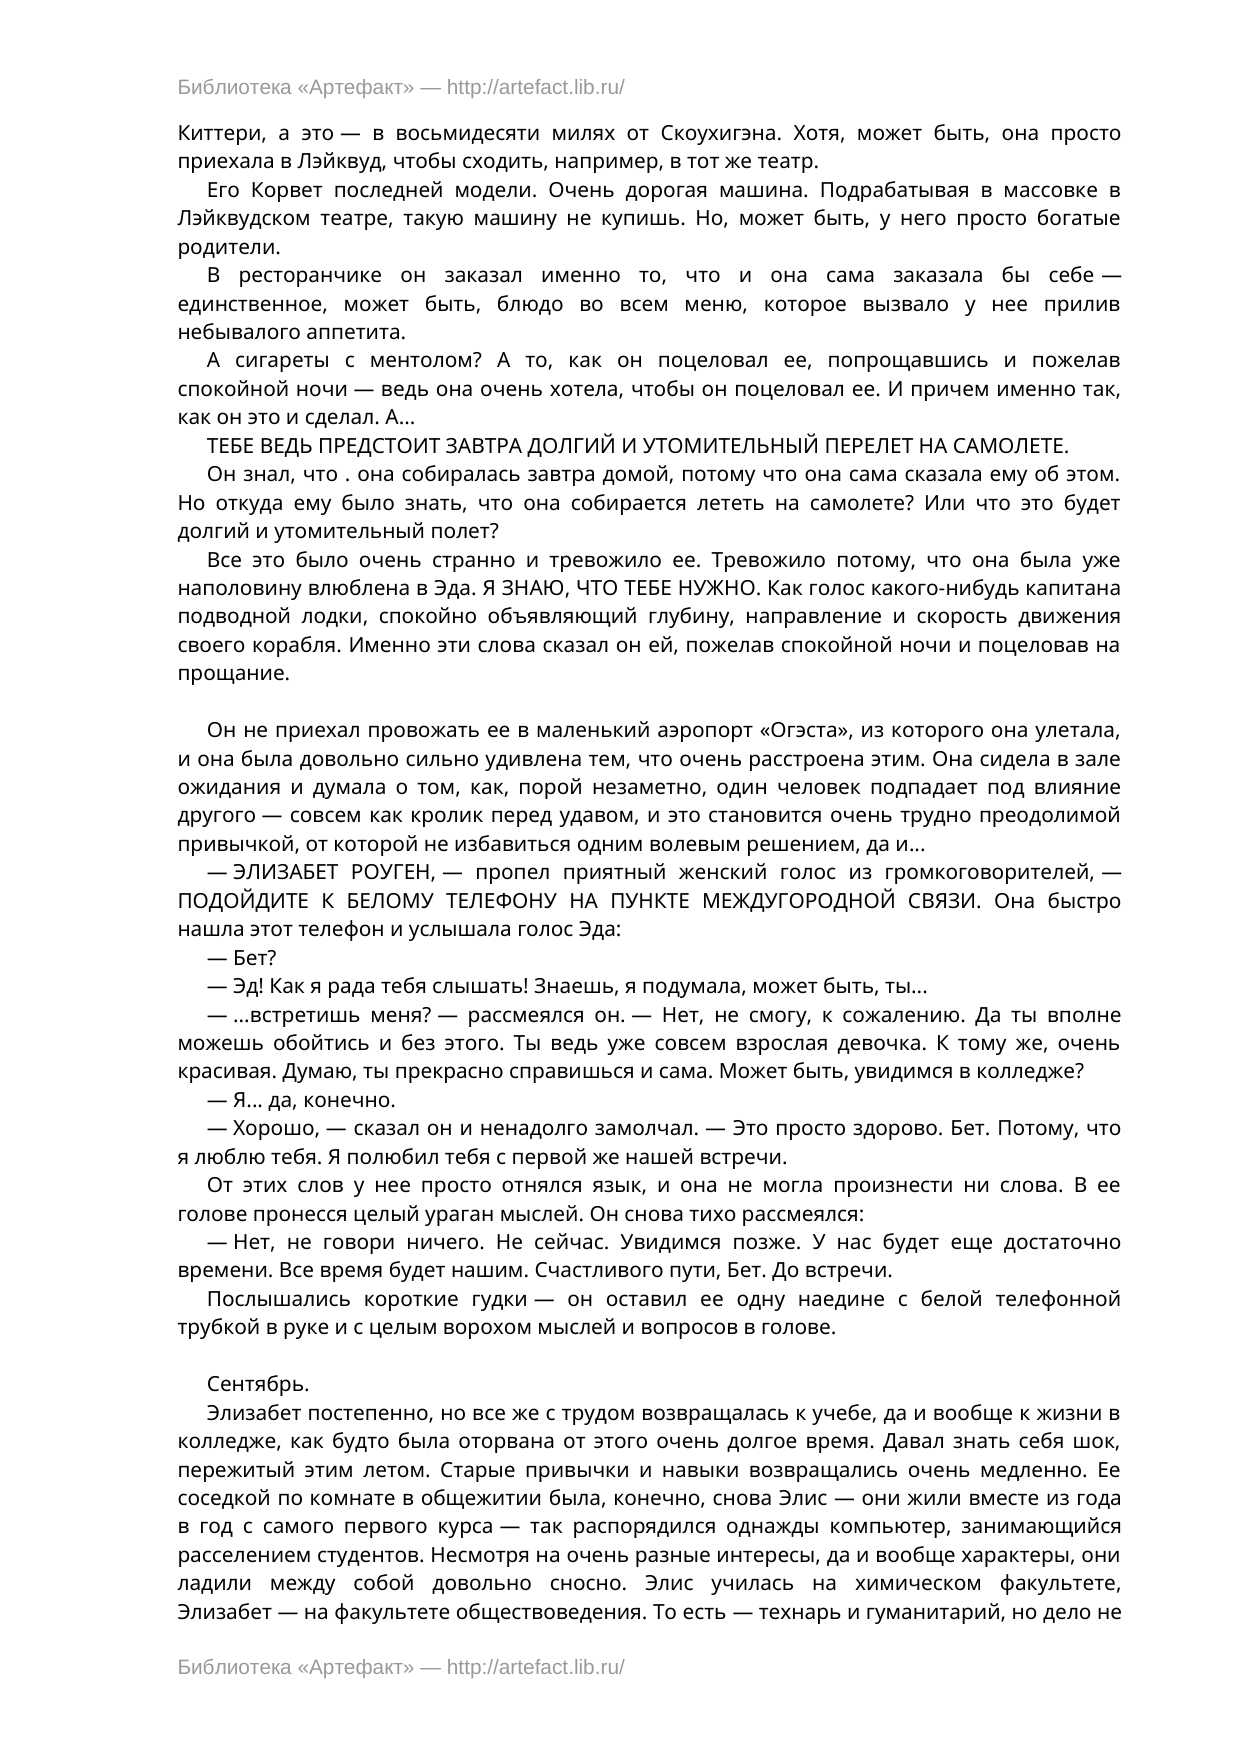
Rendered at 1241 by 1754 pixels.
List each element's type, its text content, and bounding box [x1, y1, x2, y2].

text От этих слов у нее просто отнялся язык, и она не могла произнести ни слова. В ее голове пронесся целый ураган мыслей. Он снова тихо рассмеялся: [177, 1170, 1122, 1227]
text — ...встретишь меня? — рассмеялся он. — Нет, не смогу, к сожалению. Да ты вполне можешь обойтись и без этого. Ты ведь уже совсем взрослая девочка. К тому же, очень красивая. Думаю, ты прекрасно справишься и сама. Может быть, увидимся в колледже? [177, 1000, 1122, 1085]
text Все это было очень странно и тревожило ее. Тревожило потому, что она была уже наполовину влюблена в Эда. Я ЗНАЮ, ЧТО ТЕБЕ НУЖНО. Как голос какого-нибудь капитана подводной лодки, спокойно объявляющий глубину, направление и скорость движения своего корабля. Именно эти слова сказал он ей, пожелав спокойной ночи и поцеловав на прощание. [177, 545, 1122, 687]
text — Я... да, конечно. [177, 1085, 1122, 1113]
text — Эд! Как я рада тебя слышать! Знаешь, я подумала, может быть, ты... [177, 971, 1122, 1000]
text Он знал, что . она собиралась завтра домой, потому что она сама сказала ему об этом. Но откуда ему было знать, что она собирается лететь на самолете? Или что это будет долгий и утомительный полет? [177, 459, 1122, 545]
text — Бет? [177, 943, 1122, 971]
text — Хорошо, — сказал он и ненадолго замолчал. — Это просто здорово. Бет. Потому, что я люблю тебя. Я полюбил тебя с первой же нашей встречи. [177, 1113, 1122, 1170]
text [177, 1398, 1122, 1625]
text Сентябрь. [177, 1369, 1122, 1398]
text ТЕБЕ ВЕДЬ ПРЕДСТОИТ ЗАВТРА ДОЛГИЙ И УТОМИТЕЛЬНЫЙ ПЕРЕЛЕТ НА САМОЛЕТЕ. [177, 431, 1122, 459]
text Его Корвет последней модели. Очень дорогая машина. Подрабатывая в массовке в Лэйквудском театре, такую машину не купишь. Но, может быть, у него просто богатые родители. [177, 175, 1122, 260]
text — ЭЛИЗАБЕТ РОУГЕН, — пропел приятный женский голос из громкоговорителей, — ПОДОЙДИТЕ К БЕЛОМУ ТЕЛЕФОНУ НА ПУНКТЕ МЕЖДУГОРОДНОЙ СВЯЗИ. Она быстро нашла этот телефон и услышала голос Эда: [177, 857, 1122, 943]
text Послышались короткие гудки — он оставил ее одну наедине с белой телефонной трубкой в руке и с целым ворохом мыслей и вопросов в голове. [177, 1284, 1122, 1341]
text — Нет, не говори ничего. Не сейчас. Увидимся позже. У нас будет еще достаточно времени. Все время будет нашим. Счастливого пути, Бет. До встречи. [177, 1227, 1122, 1284]
text В ресторанчике он заказал именно то, что и она сама заказала бы себе — единственное, может быть, блюдо во всем меню, которое вызвало у нее прилив небывалого аппетита. [177, 260, 1122, 346]
text А сигареты с ментолом? А то, как он поцеловал ее, попрощавшись и пожелав спокойной ночи — ведь она очень хотела, чтобы он поцеловал ее. И причем именно так, как он это и сделал. А... [177, 346, 1122, 431]
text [177, 118, 1122, 175]
text Он не приехал провожать ее в маленький аэропорт «Огэста», из которого она улетала, и она была довольно сильно удивлена тем, что очень расстроена этим. Она сидела в зале ожидания и думала о том, как, порой незаметно, один человек подпадает под влияние другого — совсем как кролик перед удавом, и это становится очень трудно преодолимой привычкой, от которой не избавиться одним волевым решением, да и... [177, 715, 1122, 857]
